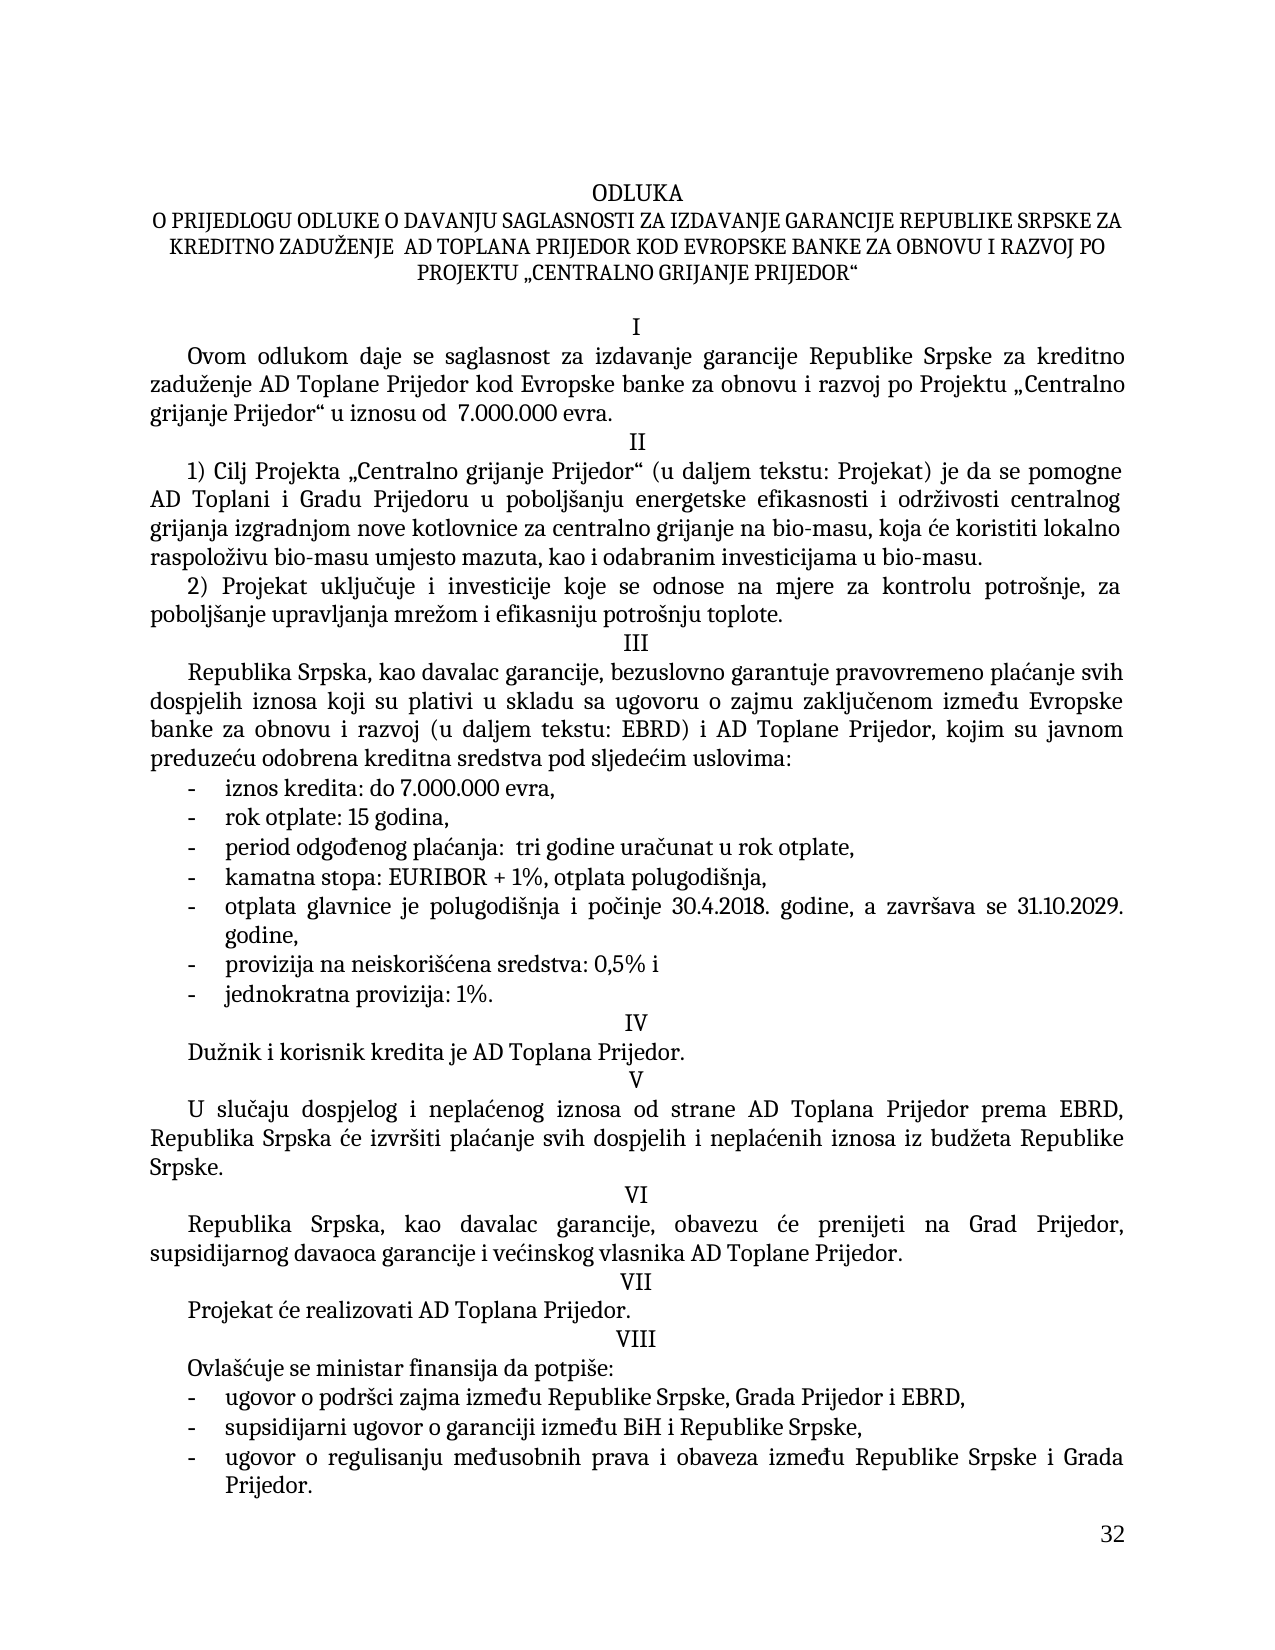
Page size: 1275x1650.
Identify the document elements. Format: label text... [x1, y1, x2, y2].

list otplata glavnice je polugodišnja i počinje 30.4.2018. godine, a završava se 31.10.2029. godine, [187, 891, 1125, 949]
list ugovor o podršci zajma između Republike Srpske, Grada Prijedor i EBRD, [187, 1382, 1125, 1412]
text II [150, 428, 1125, 457]
list provizija na neiskorišćena sredstva: 0,5% i [187, 949, 1125, 979]
list ugovor o regulisanju međusobnih prava i obaveza između Republike Srpske i Grada Prijedor. [187, 1442, 1125, 1500]
text VI [150, 1181, 1122, 1210]
text Republika Srpska, kao davalac garancije, obavezu će prenijeti na Grad Prijedor, supsidijarnog davaoca garancije i većinskog vlasnika AD Toplane Prijedor. [150, 1210, 1125, 1267]
text Republika Srpska, kao davalac garancije, bezuslovno garantuje pravovremeno plaćanje svih dospjelih iznosa koji su plativi u skladu sa ugovoru o zajmu zaključenom između Evropske banke za obnovu i razvoj (u daljem tekstu: EBRD) i AD Toplane Prijedor, kojim su javnom preduzeću odobrena kreditna sredstva pod sljedećim uslovima: [150, 658, 1125, 773]
text 1) Cilj Projekta „Centralno grijanje Prijedor“ (u daljem tekstu: Projekat) je da se pomogne AD Toplani i Gradu Prijedoru u poboljšanju energetske efikasnosti i održivosti centralnog grijanja izgradnjom nove kotlovnice za centralno grijanje na bio-masu, koja će koristiti lokalno raspoloživu bio-masu umjesto mazuta, kao i odabranim investicijama u bio-masu. [150, 457, 1122, 572]
list iznos kredita: do 7.000.000 evra, [187, 773, 1125, 802]
list kamatna stopa: EURIBOR + 1%, otplata polugodišnja, [187, 862, 1125, 891]
text Dužnik i korisnik kredita je AD Toplana Prijedor. [150, 1037, 1125, 1066]
list jednokratna provizija: 1%. [187, 979, 1125, 1009]
text IV [150, 1009, 1122, 1037]
text VII [150, 1267, 1122, 1296]
text I [150, 313, 1122, 342]
text Projekat će realizovati AD Toplana Prijedor. [150, 1296, 1125, 1325]
list rok otplate: 15 godina, [187, 802, 1125, 832]
text ODLUKA [150, 179, 1125, 207]
text III [150, 629, 1122, 658]
text Ovlašćuje se ministar finansija da potpiše: [150, 1354, 1125, 1382]
text U slučaju dospjelog i neplaćenog iznosa od strane AD Toplana Prijedor prema EBRD, Republika Srpska će izvršiti plaćanje svih dospjelih i neplaćenih iznosa iz budžeta Republike Srpske. [150, 1095, 1125, 1181]
text VIII [150, 1325, 1122, 1354]
text V [150, 1066, 1122, 1095]
text O PRIJEDLOGU ODLUKE o davaNju saglasnosti za izdavaNje garancije Republike Srpske za kreditno zadužeNje AD TOPLANA PRIJEDOR kod Evropske banke za obnovu i razvoj po projektu „CENTRALNO GRIJANjE PRIJEDOR“ [150, 207, 1125, 287]
text Ovom odlukom daje se saglasnost za izdavanje garancije Republike Srpske za kreditno zaduženje AD Toplane Prijedor kod Evropske banke za obnovu i razvoj po Projektu „Centralno grijanje Prijedor“ u iznosu od 7.000.000 evra. [150, 342, 1125, 428]
text 2) Projekat uključuje i investicije koje se odnose na mjere za kontrolu potrošnje, za poboljšanje upravljanja mrežom i efikasniju potrošnju toplote. [150, 572, 1122, 629]
list supsidijarni ugovor o garanciji između BiH i Republike Srpske, [187, 1412, 1125, 1442]
list period odgođenog plaćanja: tri godine uračunat u rok otplate, [187, 832, 1125, 862]
